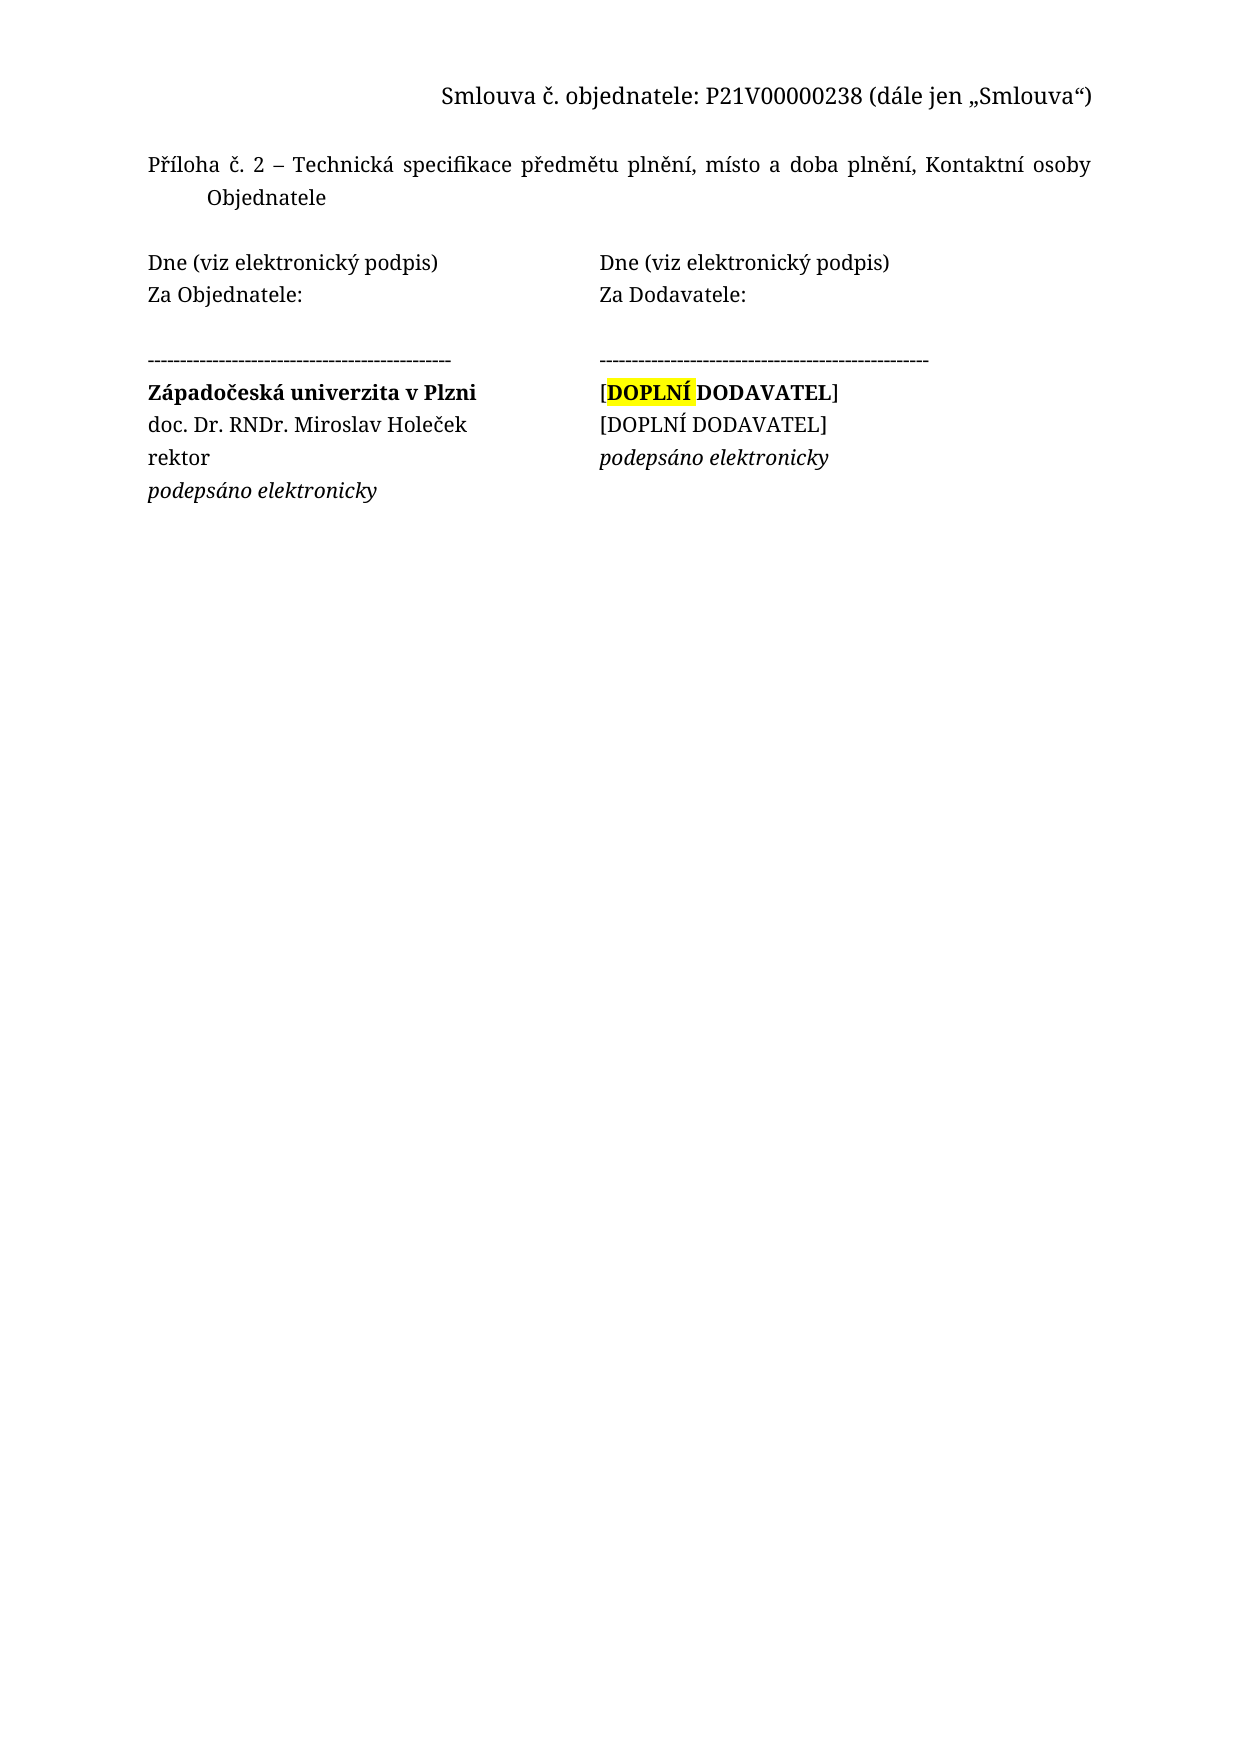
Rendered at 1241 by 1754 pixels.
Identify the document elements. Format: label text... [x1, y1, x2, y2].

table_header Dne (viz elektronický podpis) Za Objednatele: ----------------------------------------------- Západočeská univerzita v Plzni doc. Dr. RNDr. Miroslav Holeček rektor podepsáno elektronicky [136, 248, 588, 508]
text Příloha č. 2 – Technická specifikace předmětu plnění, místo a doba plnění, Kontaktní osoby Objednatele [148, 150, 1093, 211]
table_header Dne (viz elektronický podpis) Za Dodavatele: --------------------------------------------------- [DOPLNÍ DODAVATEL] [DOPLNÍ DODAVATEL] podepsáno elektronicky [588, 248, 1040, 508]
